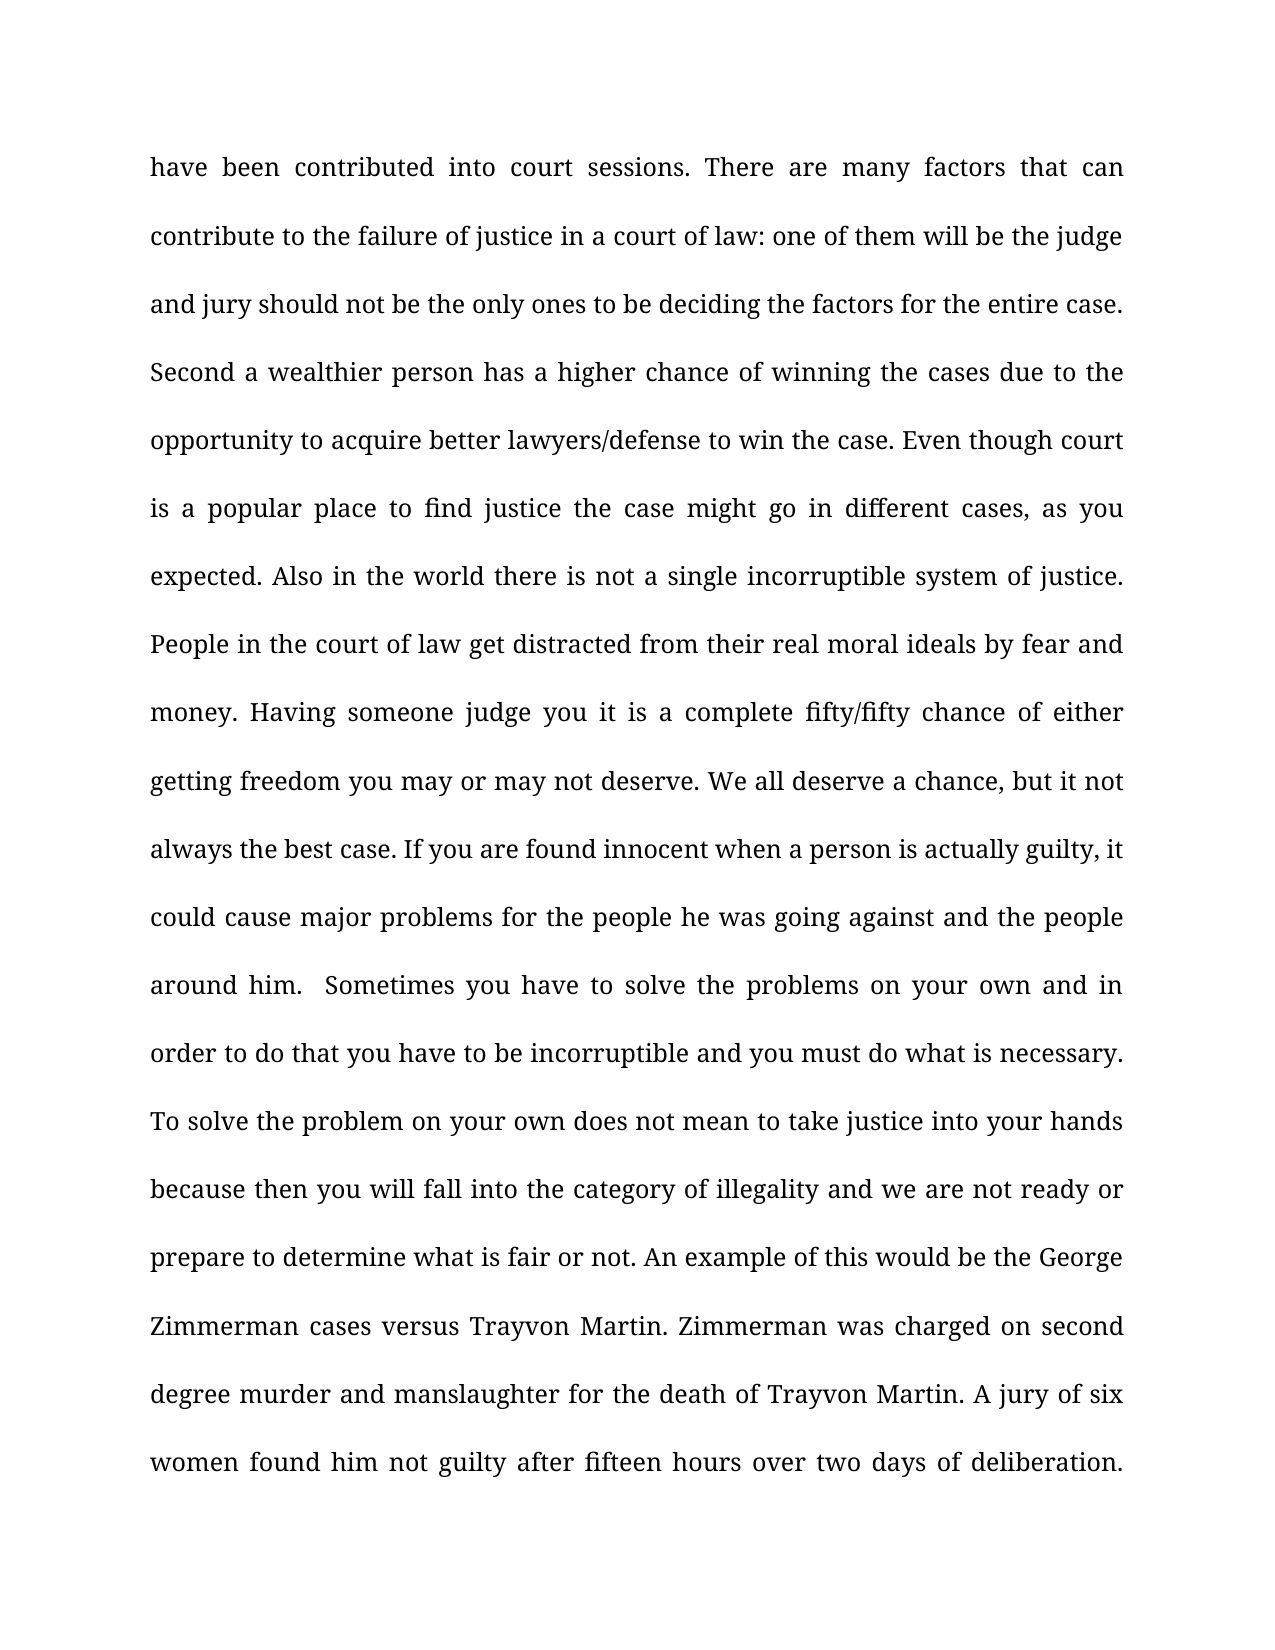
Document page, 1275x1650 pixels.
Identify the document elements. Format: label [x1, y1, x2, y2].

text [150, 150, 1125, 1478]
